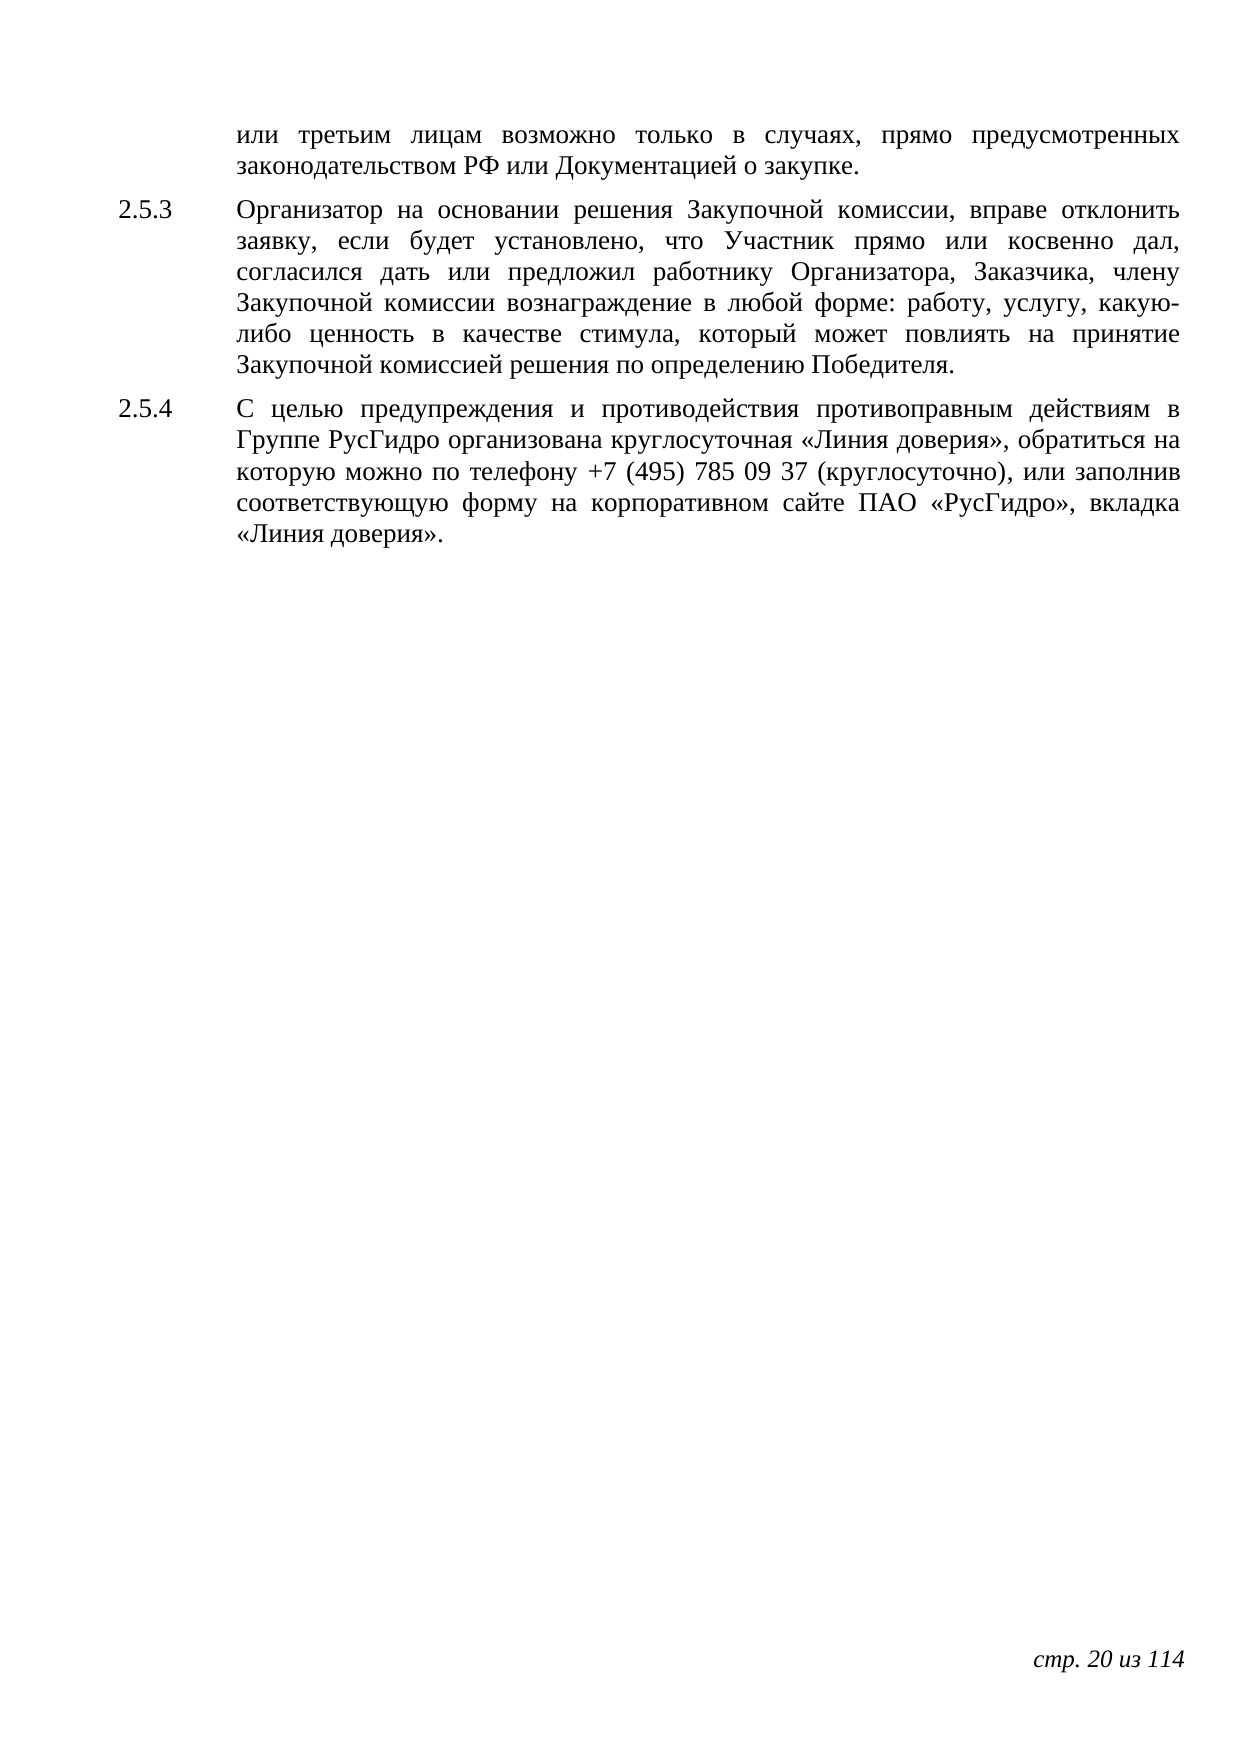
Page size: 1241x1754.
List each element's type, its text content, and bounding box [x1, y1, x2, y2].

text Организатор на основании решения Закупочной комиссии, вправе отклонить заявку, если будет установлено, что Участник прямо или косвенно дал, согласился дать или предложил работнику Организатора, Заказчика, члену Закупочной комиссии вознаграждение в любой форме: работу, услугу, какую-либо ценность в качестве стимула, который может повлиять на принятие Закупочной комиссией решения по определению Победителя. [118, 193, 1181, 380]
text С целью предупреждения и противодействия противоправным действиям в Группе РусГидро организована круглосуточная «Линия доверия», обратиться на которую можно по телефону +7 (495) 785 09 37 (круглосуточно), или заполнив соответствующую форму на корпоративном сайте ПАО «РусГидро», вкладка «Линия доверия». [118, 392, 1181, 548]
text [118, 118, 1181, 180]
